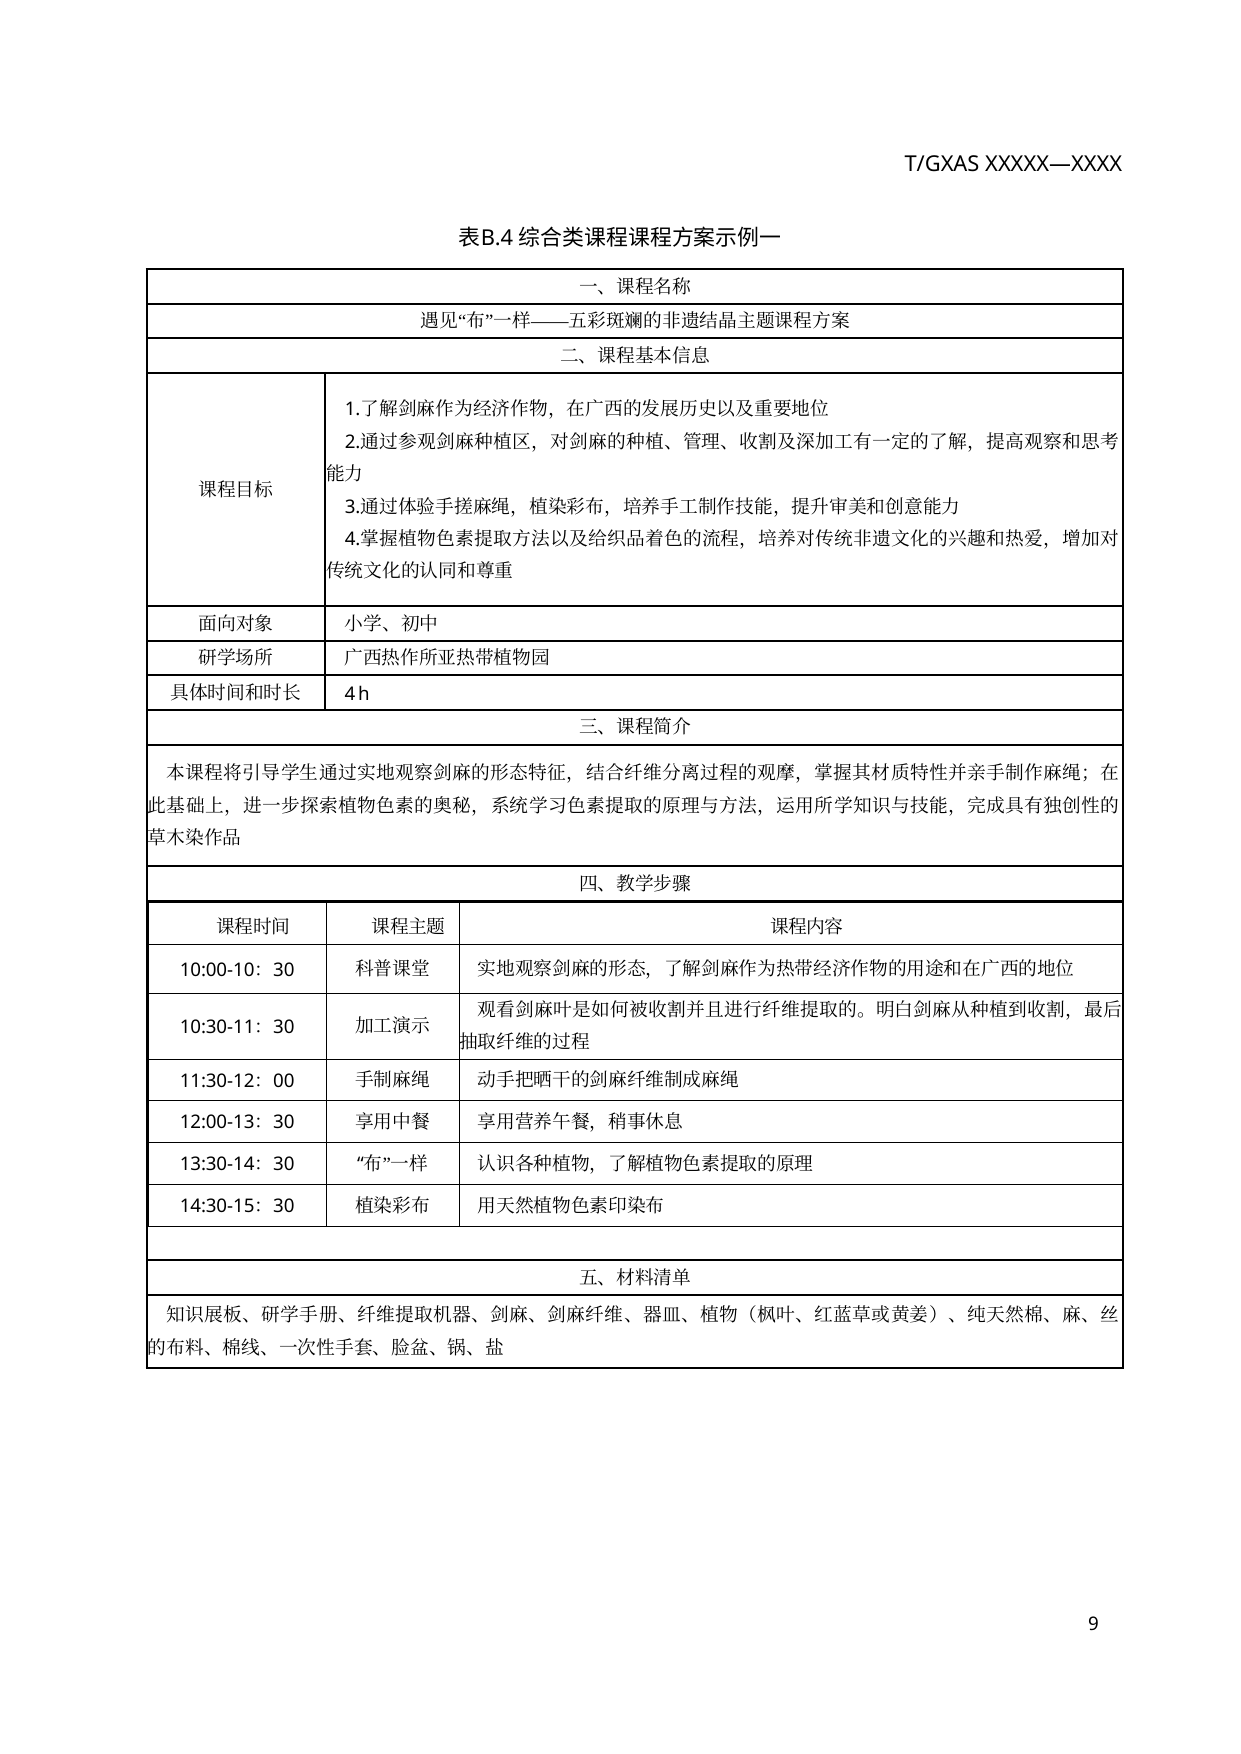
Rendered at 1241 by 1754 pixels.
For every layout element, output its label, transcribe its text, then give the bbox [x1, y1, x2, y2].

table_cell 1.了解剑麻作为经济作物，在广西的发展历史以及重要地位 2.通过参观剑麻种植区，对剑麻的种植、管理、收割及深加工有一定的了解，提高观察和思考能力 3.通过体验手搓麻绳，植染彩布，培养手工制作技能，提升审美和创意能力 4.掌握植物色素提取方法以及给织品着色的流程，培养对传统非遗文化的兴趣和热爱，增加对传统文化的认同和尊重 [326, 374, 1122, 605]
text 综合类课程课程方案示例一 [148, 220, 1122, 252]
table_cell [327, 1185, 459, 1226]
table_cell [460, 1143, 1122, 1184]
table_cell [460, 1101, 1122, 1142]
table_cell [327, 1101, 459, 1142]
table_cell 具体时间和时长 [148, 676, 324, 709]
table_cell [460, 1060, 1122, 1100]
table_cell 二、课程基本信息 [148, 339, 1122, 372]
table_cell [149, 1143, 326, 1184]
table_cell [149, 1101, 326, 1142]
table_cell [460, 994, 1122, 1059]
table_cell 四、教学步骤 [148, 867, 1122, 900]
table_cell [460, 945, 1122, 993]
table_cell 广西热作所亚热带植物园 [326, 642, 1122, 674]
table_cell [148, 1227, 1122, 1259]
table_cell 五、材料清单 [148, 1261, 1122, 1294]
table_cell 课程目标 [148, 374, 324, 605]
table_cell 小学、初中 [326, 607, 1122, 640]
table_cell 面向对象 [148, 607, 324, 640]
table_cell 研学场所 [148, 642, 324, 674]
table_cell 4 h [326, 676, 1122, 709]
table_cell [149, 945, 326, 993]
table_cell [149, 994, 326, 1059]
table_cell [327, 994, 459, 1059]
table_cell 本课程将引导学生通过实地观察剑麻的形态特征，结合纤维分离过程的观摩，掌握其材质特性并亲手制作麻绳；在此基础上，进一步探索植物色素的奥秘，系统学习色素提取的原理与方法，运用所学知识与技能，完成具有独创性的草木染作品 [148, 746, 1122, 865]
table_cell [327, 1143, 459, 1184]
table_cell [327, 1060, 459, 1100]
table_cell [327, 903, 459, 944]
table_cell [149, 1060, 326, 1100]
table_cell 遇见“布”一样——五彩斑斓的非遗结晶主题课程方案 [148, 305, 1122, 337]
table_cell [460, 1185, 1122, 1226]
table_cell [460, 903, 1122, 944]
table_cell 知识展板、研学手册、纤维提取机器、剑麻、剑麻纤维、器皿、植物（枫叶、红蓝草或黄姜）、纯天然棉、麻、丝的布料、棉线、一次性手套、脸盆、锅、盐 [148, 1296, 1122, 1367]
table_header 一、课程名称 [148, 270, 1122, 303]
table_cell [149, 1185, 326, 1226]
table_cell [327, 945, 459, 993]
table_cell 三、课程简介 [148, 711, 1122, 743]
table_cell [149, 903, 326, 944]
